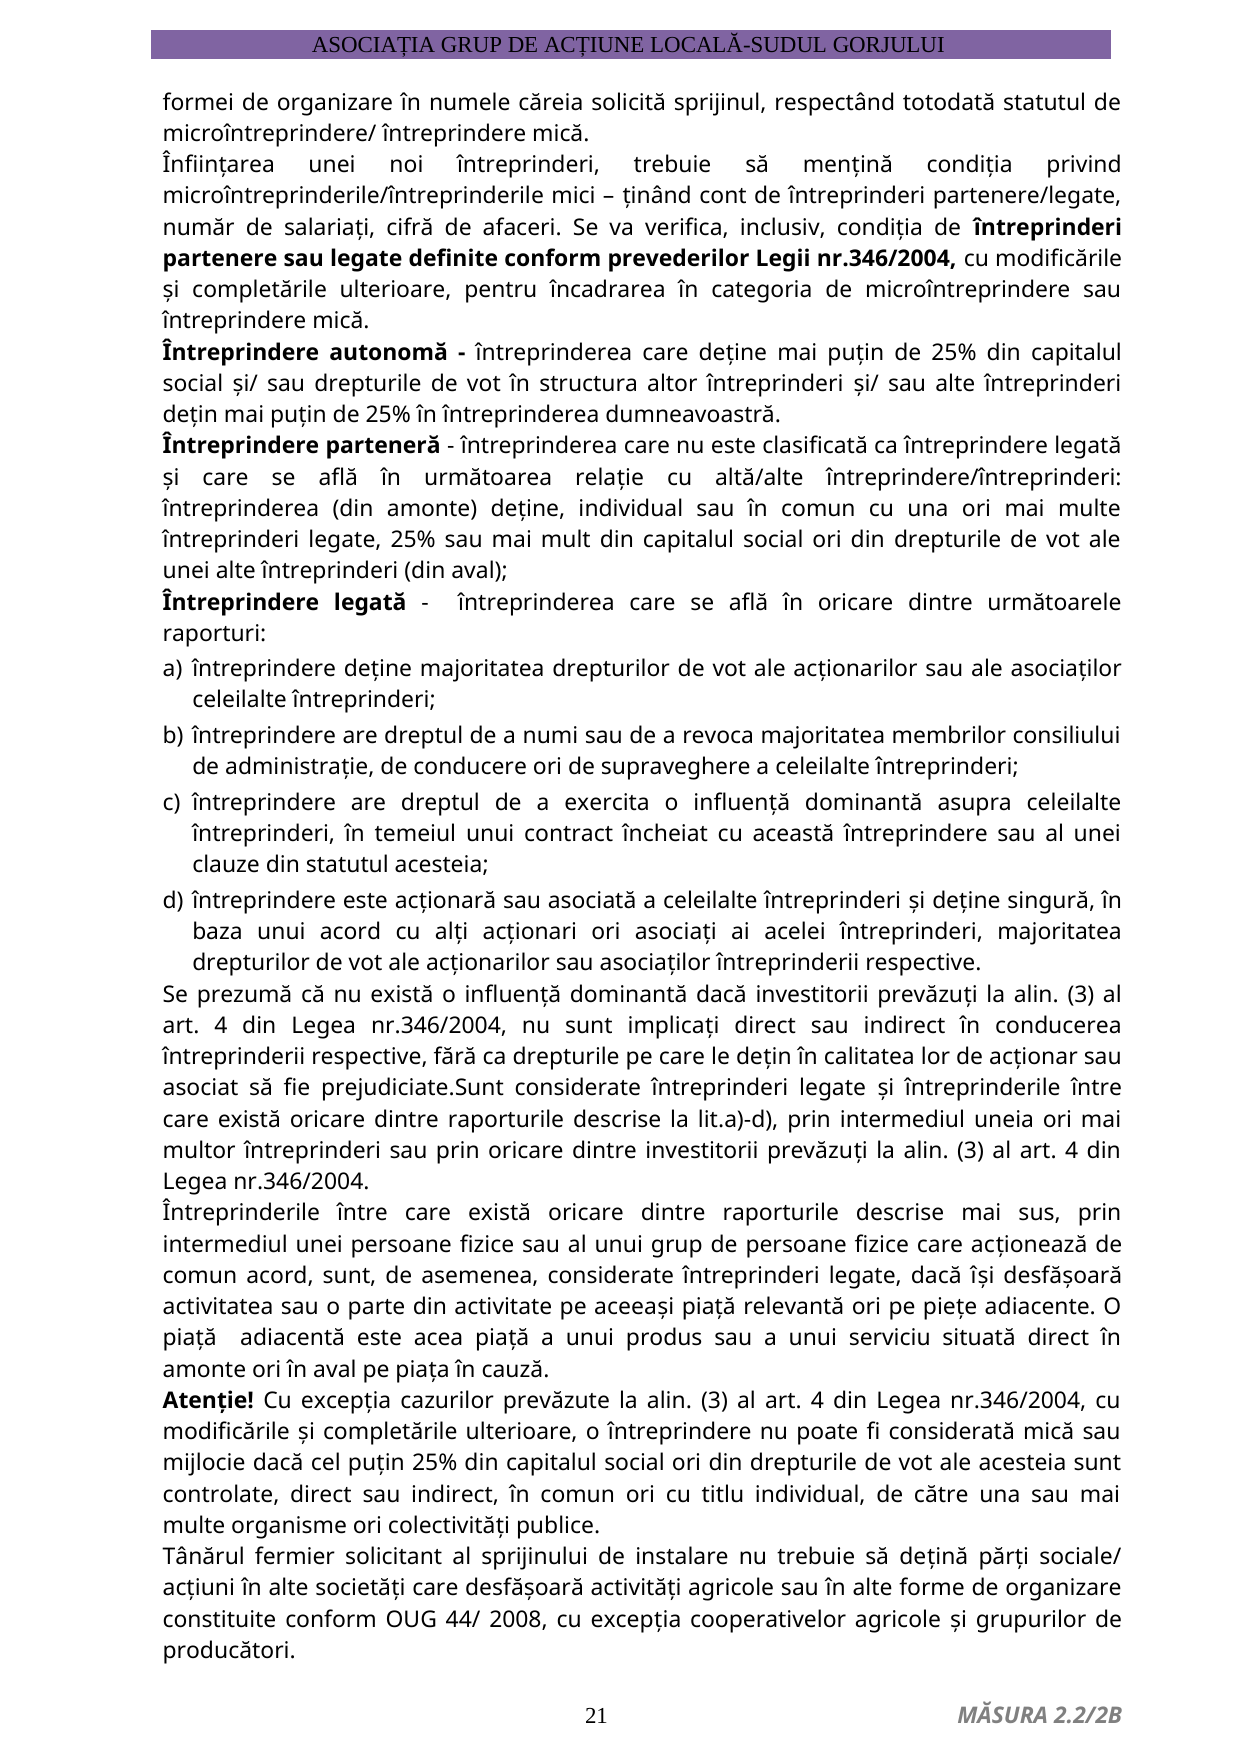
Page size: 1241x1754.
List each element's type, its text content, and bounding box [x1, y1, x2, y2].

list întreprindere are dreptul de a numi sau de a revoca majoritatea membrilor consiliului de administraţie, de conducere ori de supraveghere a celeilalte întreprinderi; [162, 719, 1122, 781]
text Întreprindere legată - întreprinderea care se află în oricare dintre următoarele raporturi: [162, 585, 1122, 648]
list întreprindere este acţionară sau asociată a celeilalte întreprinderi şi deţine singură, în baza unui acord cu alţi acţionari ori asociaţi ai acelei întreprinderi, majoritatea drepturilor de vot ale acţionarilor sau asociaţilor întreprinderii respective. [162, 884, 1122, 977]
list întreprindere deţine majoritatea drepturilor de vot ale acţionarilor sau ale asociaţilor celeilalte întreprinderi; [162, 652, 1122, 715]
text Se prezumă că nu există o influenţă dominantă dacă investitorii prevăzuţi la alin. (3) al art. 4 din Legea nr.346/2004, nu sunt implicaţi direct sau indirect în conducerea întreprinderii respective, fără ca drepturile pe care le deţin în calitatea lor de acţionar sau asociat să fie prejudiciate.Sunt considerate întreprinderi legate şi întreprinderile între care există oricare dintre raporturile descrise la lit.a)-d), prin intermediul uneia ori mai multor întreprinderi sau prin oricare dintre investitorii prevăzuţi la alin. (3) al art. 4 din Legea nr.346/2004. [162, 977, 1122, 1196]
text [162, 85, 1122, 148]
text Întreprinderile între care există oricare dintre raporturile descrise mai sus, prin intermediul unei persoane fizice sau al unui grup de persoane fizice care acţionează de comun acord, sunt, de asemenea, considerate întreprinderi legate, dacă îşi desfăşoară activitatea sau o parte din activitate pe aceeaşi piaţă relevantă ori pe pieţe adiacente. O piaţă adiacentă este acea piaţă a unui produs sau a unui serviciu situată direct în amonte ori în aval pe piaţa în cauză. [162, 1196, 1122, 1384]
text Înfiinţarea unei noi întreprinderi, trebuie să menţină condiţia privind microîntreprinderile/întreprinderile mici – ţinând cont de întreprinderi partenere/legate, număr de salariaţi, cifră de afaceri. Se va verifica, inclusiv, condiția de întreprinderi partenere sau legate definite conform prevederilor Legii nr.346/2004, cu modificările și completările ulterioare, pentru încadrarea în categoria de microîntreprindere sau întreprindere mică. [162, 148, 1122, 335]
text Tânărul fermier solicitant al sprijinului de instalare nu trebuie să deţină părți sociale/ acţiuni în alte societăţi care desfășoară activități agricole sau în alte forme de organizare constituite conform OUG 44/ 2008, cu excepţia cooperativelor agricole şi grupurilor de producători. [162, 1540, 1122, 1665]
text Atenție! Cu excepţia cazurilor prevăzute la alin. (3) al art. 4 din Legea nr.346/2004, cu modificările și completările ulterioare, o întreprindere nu poate fi considerată mică sau mijlocie dacă cel puţin 25% din capitalul social ori din drepturile de vot ale acesteia sunt controlate, direct sau indirect, în comun ori cu titlu individual, de către una sau mai multe organisme ori colectivităţi publice. [162, 1384, 1122, 1540]
list întreprindere are dreptul de a exercita o influenţă dominantă asupra celeilalte întreprinderi, în temeiul unui contract încheiat cu această întreprindere sau al unei clauze din statutul acesteia; [162, 786, 1122, 879]
text Întreprindere parteneră - întreprinderea care nu este clasificată ca întreprindere legată şi care se află în următoarea relaţie cu altă/alte întreprindere/întreprinderi: întreprinderea (din amonte) deţine, individual sau în comun cu una ori mai multe întreprinderi legate, 25% sau mai mult din capitalul social ori din drepturile de vot ale unei alte întreprinderi (din aval); [162, 429, 1122, 585]
text Întreprindere autonomă - întreprinderea care deţine mai puţin de 25% din capitalul social şi/ sau drepturile de vot în structura altor întreprinderi şi/ sau alte întreprinderi deţin mai puţin de 25% în întreprinderea dumneavoastră. [162, 335, 1122, 429]
